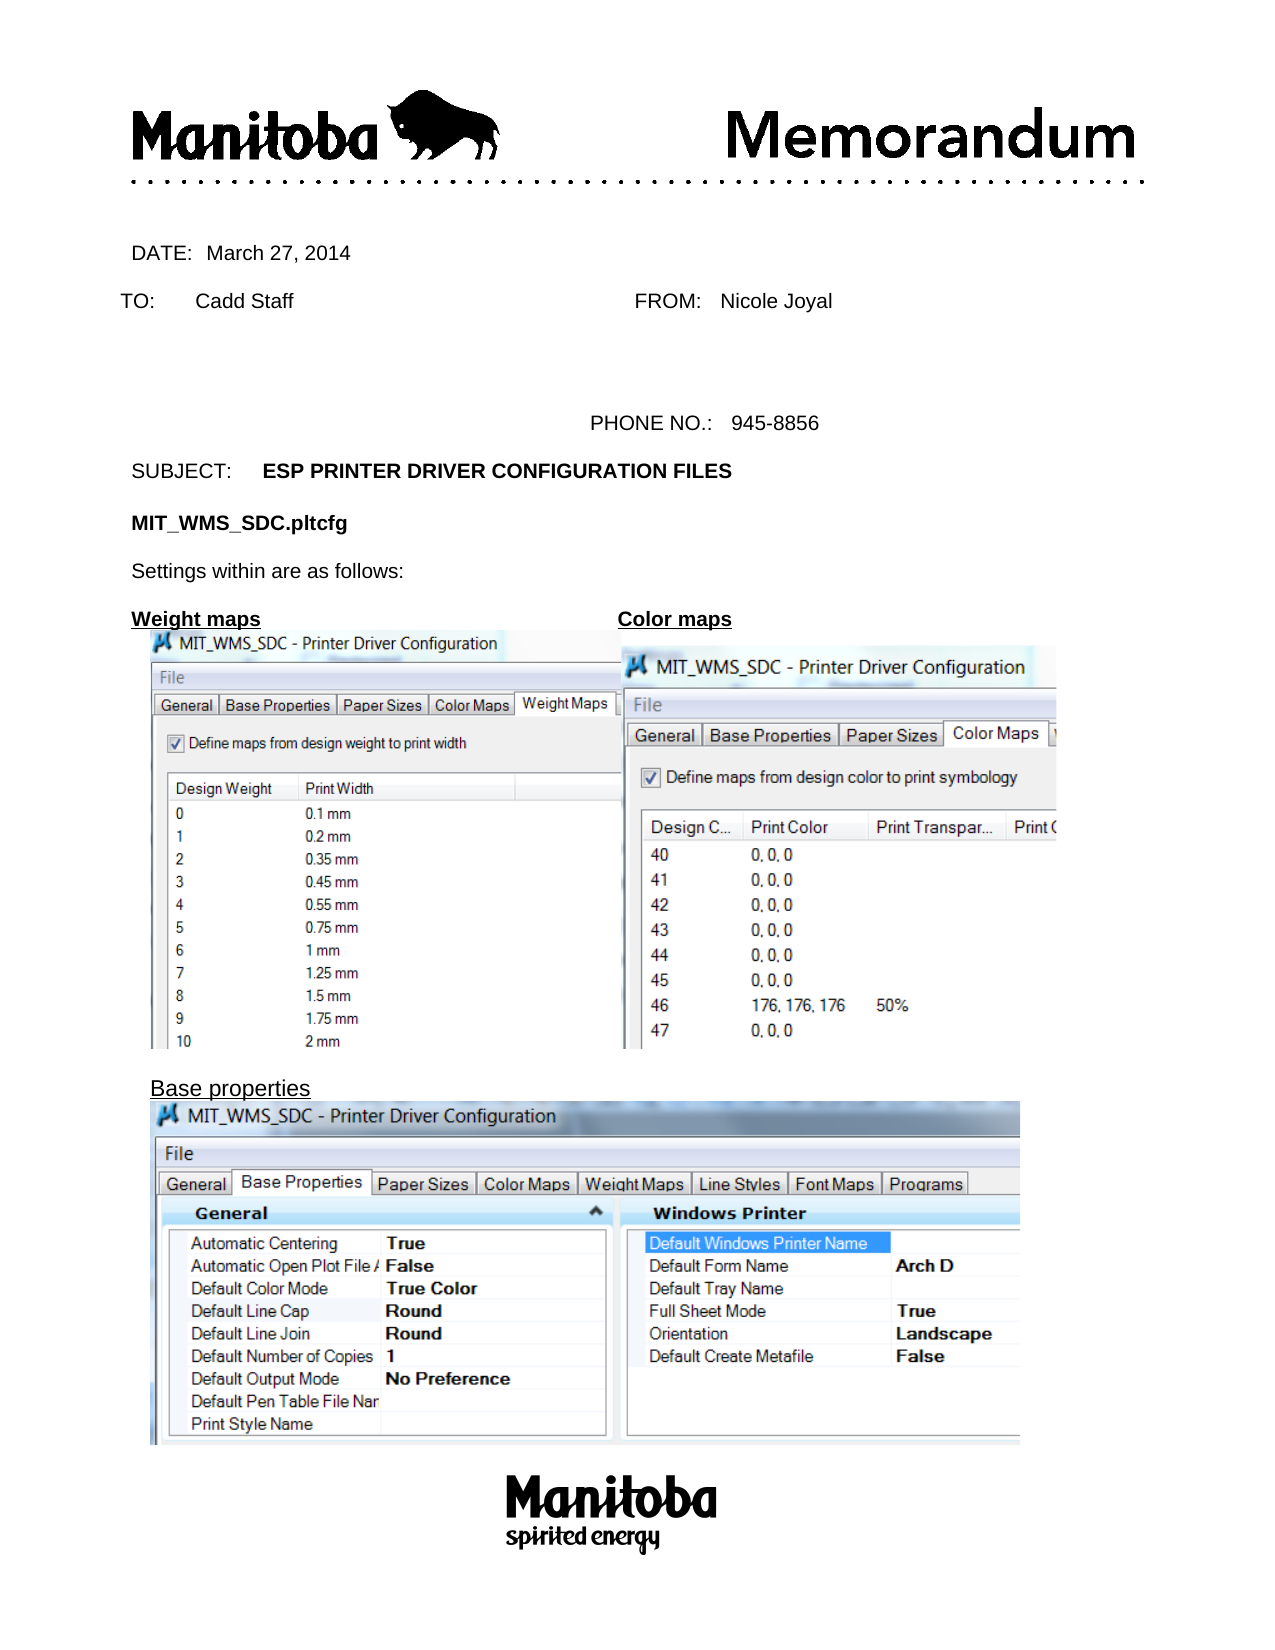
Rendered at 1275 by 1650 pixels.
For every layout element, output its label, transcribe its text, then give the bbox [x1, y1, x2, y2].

text Settings within are as follows: [131, 559, 1200, 583]
table_header FROM: [619, 289, 720, 411]
table_header Nicole Joyal [720, 289, 1133, 411]
picture [131, 90, 1144, 184]
table_header TO: [120, 289, 195, 411]
text Base properties [150, 1075, 1200, 1101]
picture [150, 630, 1057, 1049]
text DATE: March 27, 2014 [131, 241, 1200, 265]
picture [150, 1101, 1021, 1445]
text SUBJECT: ESP PRINTER DRIVER CONFIGURATION FILES [131, 459, 1200, 483]
text PHONE NO.: 945-8856 [75, 411, 1200, 435]
table_header Cadd Staff [195, 289, 619, 411]
picture [506, 1475, 717, 1555]
text Weight maps Color maps [131, 607, 1200, 631]
text MIT_WMS_SDC.pltcfg [131, 511, 1200, 535]
